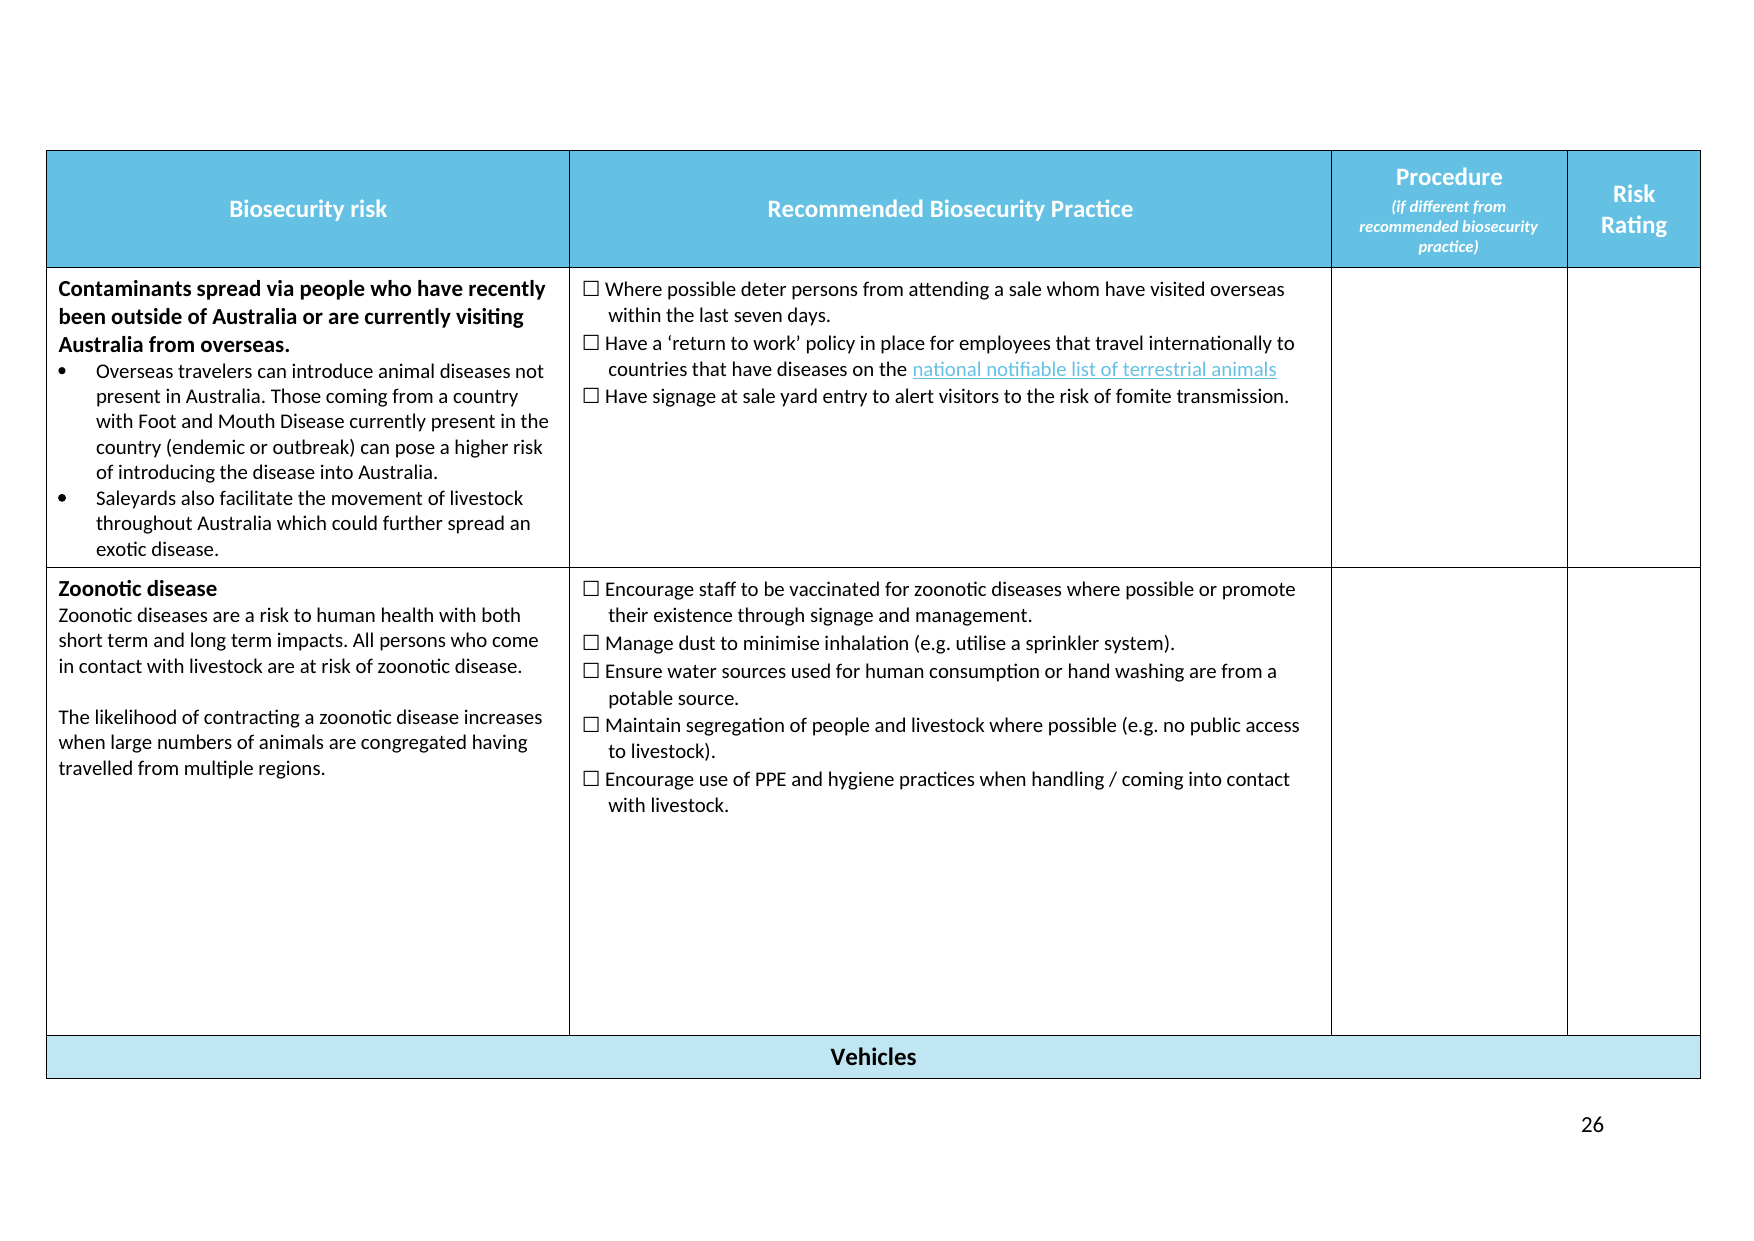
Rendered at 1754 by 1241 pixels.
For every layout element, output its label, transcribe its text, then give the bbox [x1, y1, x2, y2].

table_cell Contaminants spread via people who have recently been outside of Australia or are currently visiting Australia from overseas. Overseas travelers can introduce animal diseases not present in Australia. Those coming from a country with Foot and Mouth Disease currently present in the country (endemic or outbreak) can pose a higher risk of introducing the disease into Australia. Saleyards also facilitate the movement of livestock throughout Australia which could further spread an exotic disease. [47, 268, 569, 567]
table_cell [1568, 568, 1700, 1034]
table_cell Where possible deter persons from attending a sale whom have visited overseas within the last seven days. Have a ‘return to work’ policy in place for employees that travel internationally to countries that have diseases on the national notifiable list of terrestrial animals Have signage at sale yard entry to alert visitors to the risk of fomite transmission. [570, 268, 1331, 567]
table_header Procedure (if different from recommended biosecurity practice) [1332, 151, 1567, 267]
table_header Recommended Biosecurity Practice [570, 151, 1331, 267]
table_cell [1568, 268, 1700, 567]
table_cell [1332, 568, 1567, 1034]
table_cell Zoonotic disease Zoonotic diseases are a risk to human health with both short term and long term impacts. All persons who come in contact with livestock are at risk of zoonotic disease. The likelihood of contracting a zoonotic disease increases when large numbers of animals are congregated having travelled from multiple regions. [47, 568, 569, 1034]
table_cell Encourage staff to be vaccinated for zoonotic diseases where possible or promote their existence through signage and management. Manage dust to minimise inhalation (e.g. utilise a sprinkler system). Ensure water sources used for human consumption or hand washing are from a potable source. Maintain segregation of people and livestock where possible (e.g. no public access to livestock). Encourage use of PPE and hygiene practices when handling / coming into contact with livestock. [570, 568, 1331, 1034]
table_cell Vehicles [47, 1036, 1700, 1078]
table_header Biosecurity risk [47, 151, 569, 267]
table_cell [1332, 268, 1567, 567]
table_header Risk Rating [1568, 151, 1700, 267]
